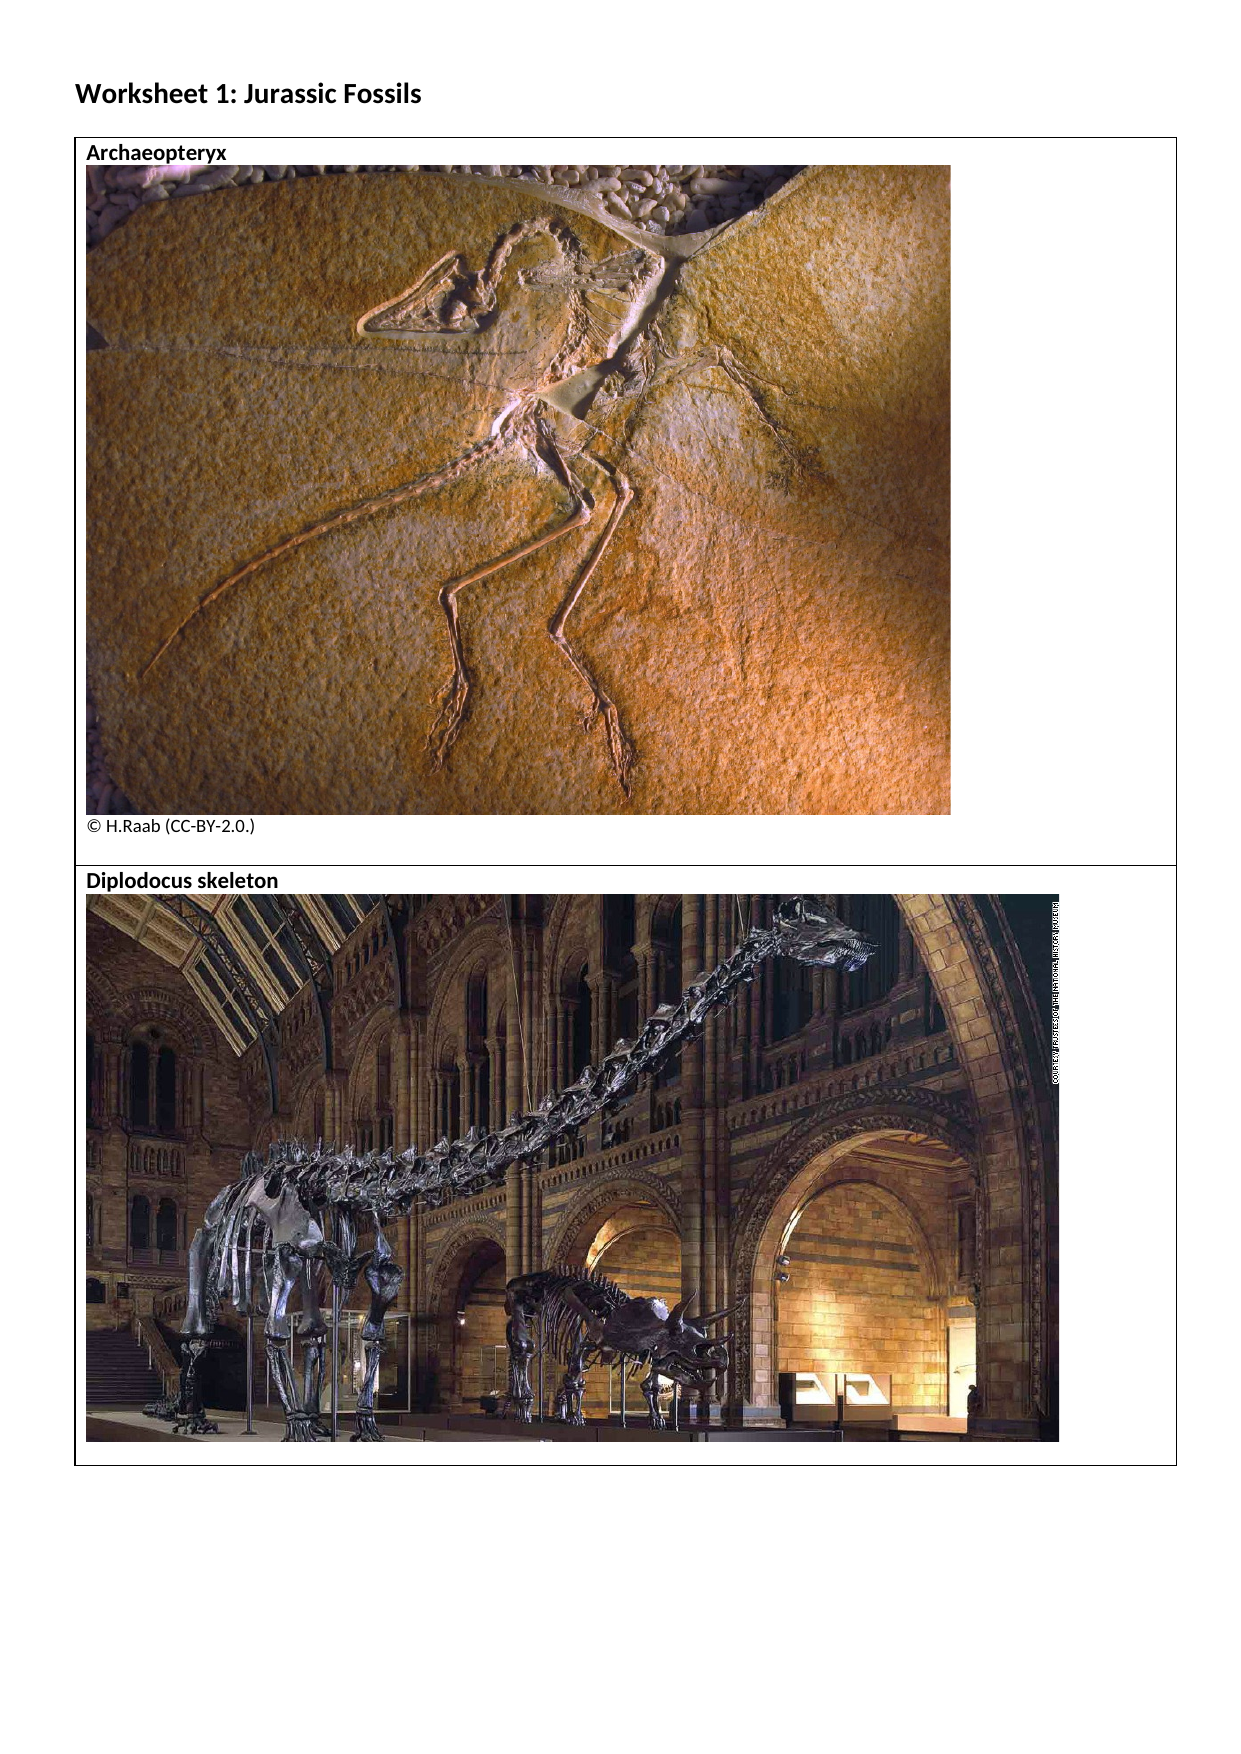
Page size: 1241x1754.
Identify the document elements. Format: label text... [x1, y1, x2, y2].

table_cell Diplodocus skeleton [76, 866, 1176, 1464]
picture [86, 165, 951, 815]
text Worksheet 1: Jurassic Fossils [75, 75, 1165, 111]
picture [86, 894, 1060, 1442]
table_header Archaeopteryx © H.Raab (CC-BY-2.0.) [76, 138, 1176, 865]
